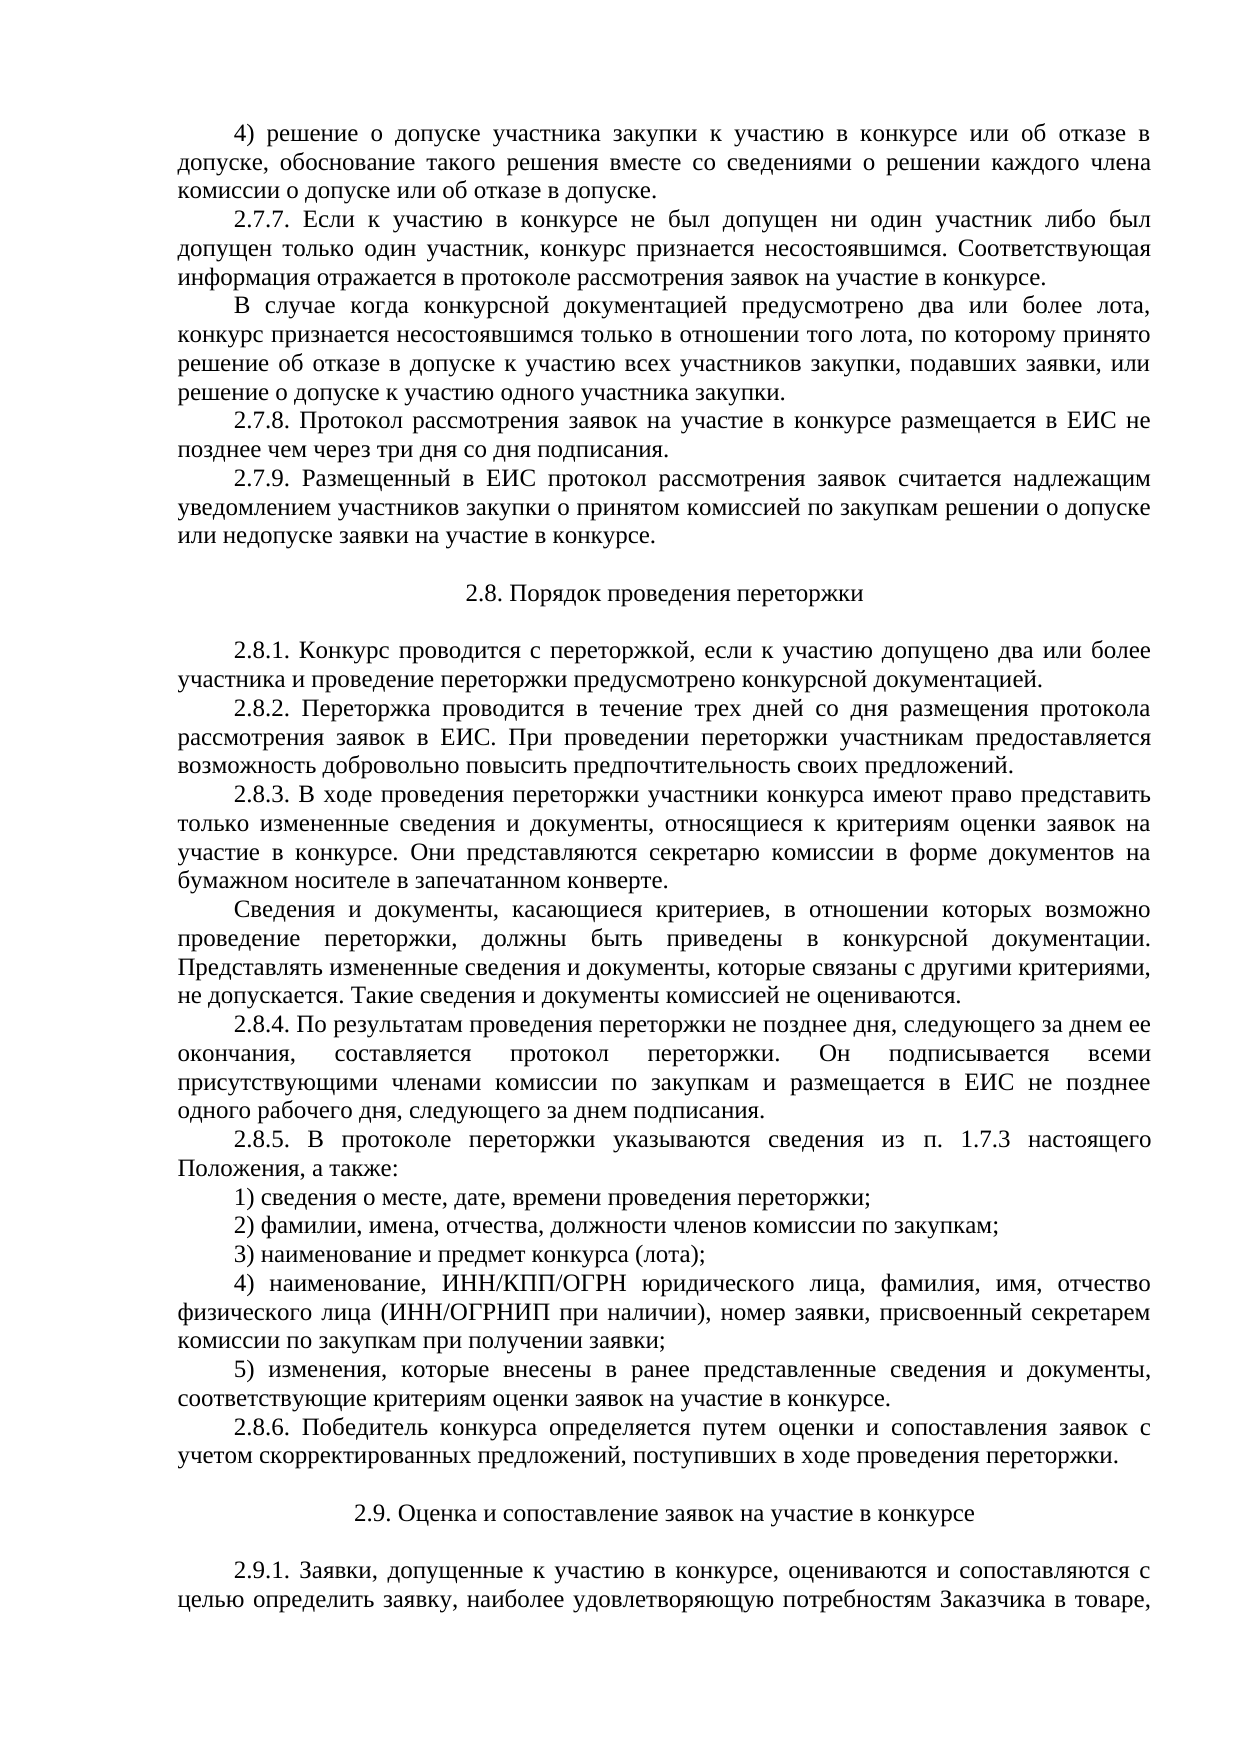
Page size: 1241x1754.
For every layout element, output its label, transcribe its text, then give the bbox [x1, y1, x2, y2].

text 2.9. Оценка и сопоставление заявок на участие в конкурсе [177, 1498, 1152, 1527]
text 2.7.8. Протокол рассмотрения заявок на участие в конкурсе размещается в ЕИС не позднее чем через три дня со дня подписания. [177, 406, 1152, 463]
text 2.8.2. Переторжка проводится в течение трех дней со дня размещения протокола рассмотрения заявок в ЕИС. При проведении переторжки участникам предоставляется возможность добровольно повысить предпочтительность своих предложений. [177, 693, 1152, 779]
text 2.8.6. Победитель конкурса определяется путем оценки и сопоставления заявок с учетом скорректированных предложений, поступивших в ходе проведения переторжки. [177, 1412, 1152, 1469]
text В случае когда конкурсной документацией предусмотрено два или более лота, конкурс признается несостоявшимся только в отношении того лота, по которому принято решение об отказе в допуске к участию всех участников закупки, подавших заявки, или решение о допуске к участию одного участника закупки. [177, 291, 1152, 406]
text 1) сведения о месте, дате, времени проведения переторжки; [177, 1182, 1152, 1211]
text Сведения и документы, касающиеся критериев, в отношении которых возможно проведение переторжки, должны быть приведены в конкурсной документации. Представлять измененные сведения и документы, которые связаны с другими критериями, не допускается. Такие сведения и документы комиссией не оцениваются. [177, 894, 1152, 1009]
text 4) наименование, ИНН/КПП/ОГРН юридического лица, фамилия, имя, отчество физического лица (ИНН/ОГРНИП при наличии), номер заявки, присвоенный секретарем комиссии по закупкам при получении заявки; [177, 1268, 1152, 1354]
text 2.8.4. По результатам проведения переторжки не позднее дня, следующего за днем ее окончания, составляется протокол переторжки. Он подписывается всеми присутствующими членами комиссии по закупкам и размещается в ЕИС не позднее одного рабочего дня, следующего за днем подписания. [177, 1009, 1152, 1124]
text 2.8.3. В ходе проведения переторжки участники конкурса имеют право представить только измененные сведения и документы, относящиеся к критериям оценки заявок на участие в конкурсе. Они представляются секретарю комиссии в форме документов на бумажном носителе в запечатанном конверте. [177, 779, 1152, 894]
text 2.7.7. Если к участию в конкурсе не был допущен ни один участник либо был допущен только один участник, конкурс признается несостоявшимся. Соответствующая информация отражается в протоколе рассмотрения заявок на участие в конкурсе. [177, 204, 1152, 291]
text 2.7.9. Размещенный в ЕИС протокол рассмотрения заявок считается надлежащим уведомлением участников закупки о принятом комиссией по закупкам решении о допуске или недопуске заявки на участие в конкурсе. [177, 463, 1152, 549]
text 2) фамилии, имена, отчества, должности членов комиссии по закупкам; [177, 1211, 1152, 1239]
text 2.8.1. Конкурс проводится с переторжкой, если к участию допущено два или более участника и проведение переторжки предусмотрено конкурсной документацией. [177, 636, 1152, 693]
text 2.8.5. В протоколе переторжки указываются сведения из п. 1.7.3 настоящего Положения, а также: [177, 1124, 1152, 1182]
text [177, 1556, 1152, 1613]
text 3) наименование и предмет конкурса (лота); [177, 1239, 1152, 1268]
text 5) изменения, которые внесены в ранее представленные сведения и документы, соответствующие критериям оценки заявок на участие в конкурсе. [177, 1354, 1152, 1412]
text 2.8. Порядок проведения переторжки [177, 578, 1152, 607]
text 4) решение о допуске участника закупки к участию в конкурсе или об отказе в допуске, обоснование такого решения вместе со сведениями о решении каждого члена комиссии о допуске или об отказе в допуске. [177, 118, 1152, 204]
